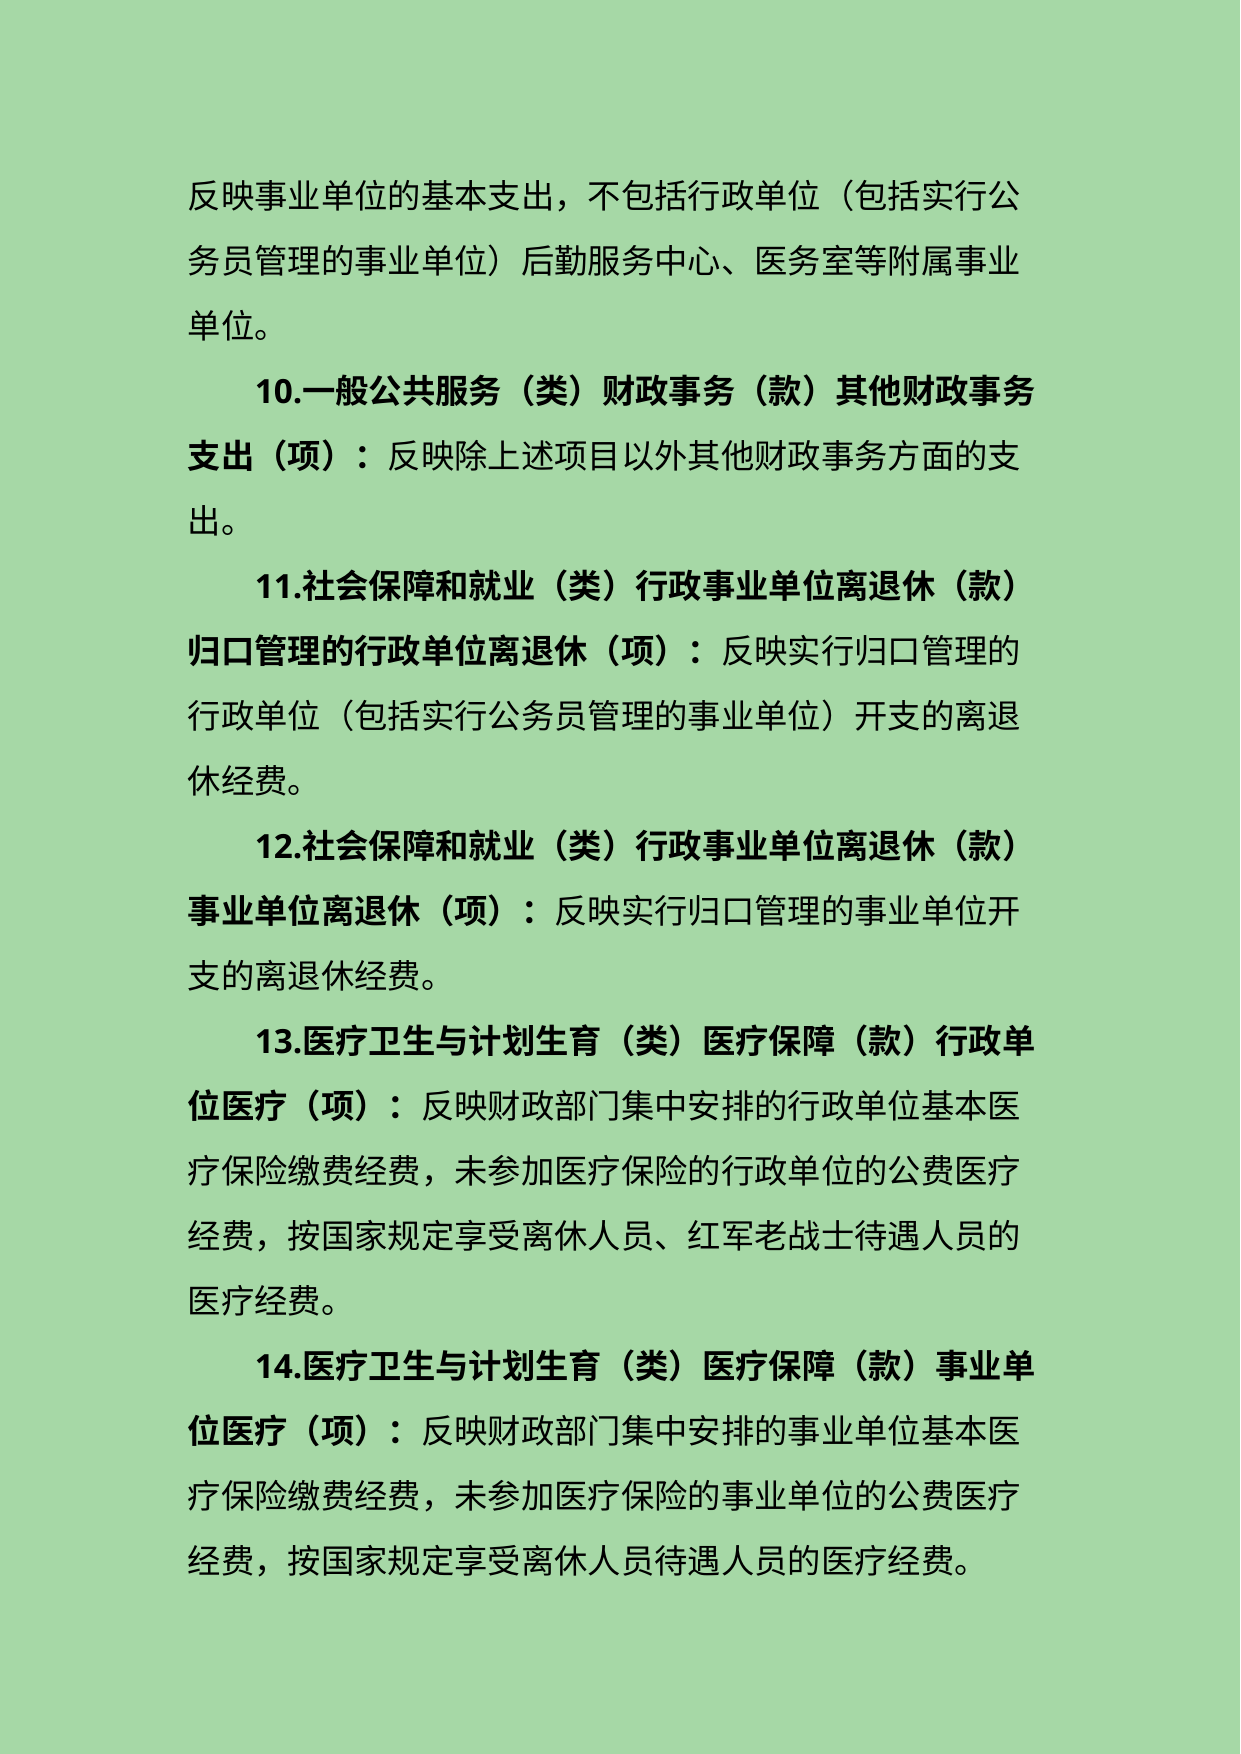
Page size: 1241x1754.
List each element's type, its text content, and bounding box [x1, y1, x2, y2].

text 11.社会保障和就业（类）行政事业单位离退休（款）归口管理的行政单位离退休（项）：反映实行归口管理的行政单位（包括实行公务员管理的事业单位）开支的离退休经费。 [187, 552, 1053, 812]
text 12.社会保障和就业（类）行政事业单位离退休（款）事业单位离退休（项）：反映实行归口管理的事业单位开支的离退休经费。 [187, 812, 1053, 1007]
text 10.一般公共服务（类）财政事务（款）其他财政事务支出（项）：反映除上述项目以外其他财政事务方面的支出。 [187, 357, 1053, 552]
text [187, 162, 1053, 357]
text 14.医疗卫生与计划生育（类）医疗保障（款）事业单位医疗（项）：反映财政部门集中安排的事业单位基本医疗保险缴费经费，未参加医疗保险的事业单位的公费医疗经费，按国家规定享受离休人员待遇人员的医疗经费。 [187, 1332, 1053, 1592]
text 13.医疗卫生与计划生育（类）医疗保障（款）行政单位医疗（项）：反映财政部门集中安排的行政单位基本医疗保险缴费经费，未参加医疗保险的行政单位的公费医疗经费，按国家规定享受离休人员、红军老战士待遇人员的医疗经费。 [187, 1007, 1053, 1332]
